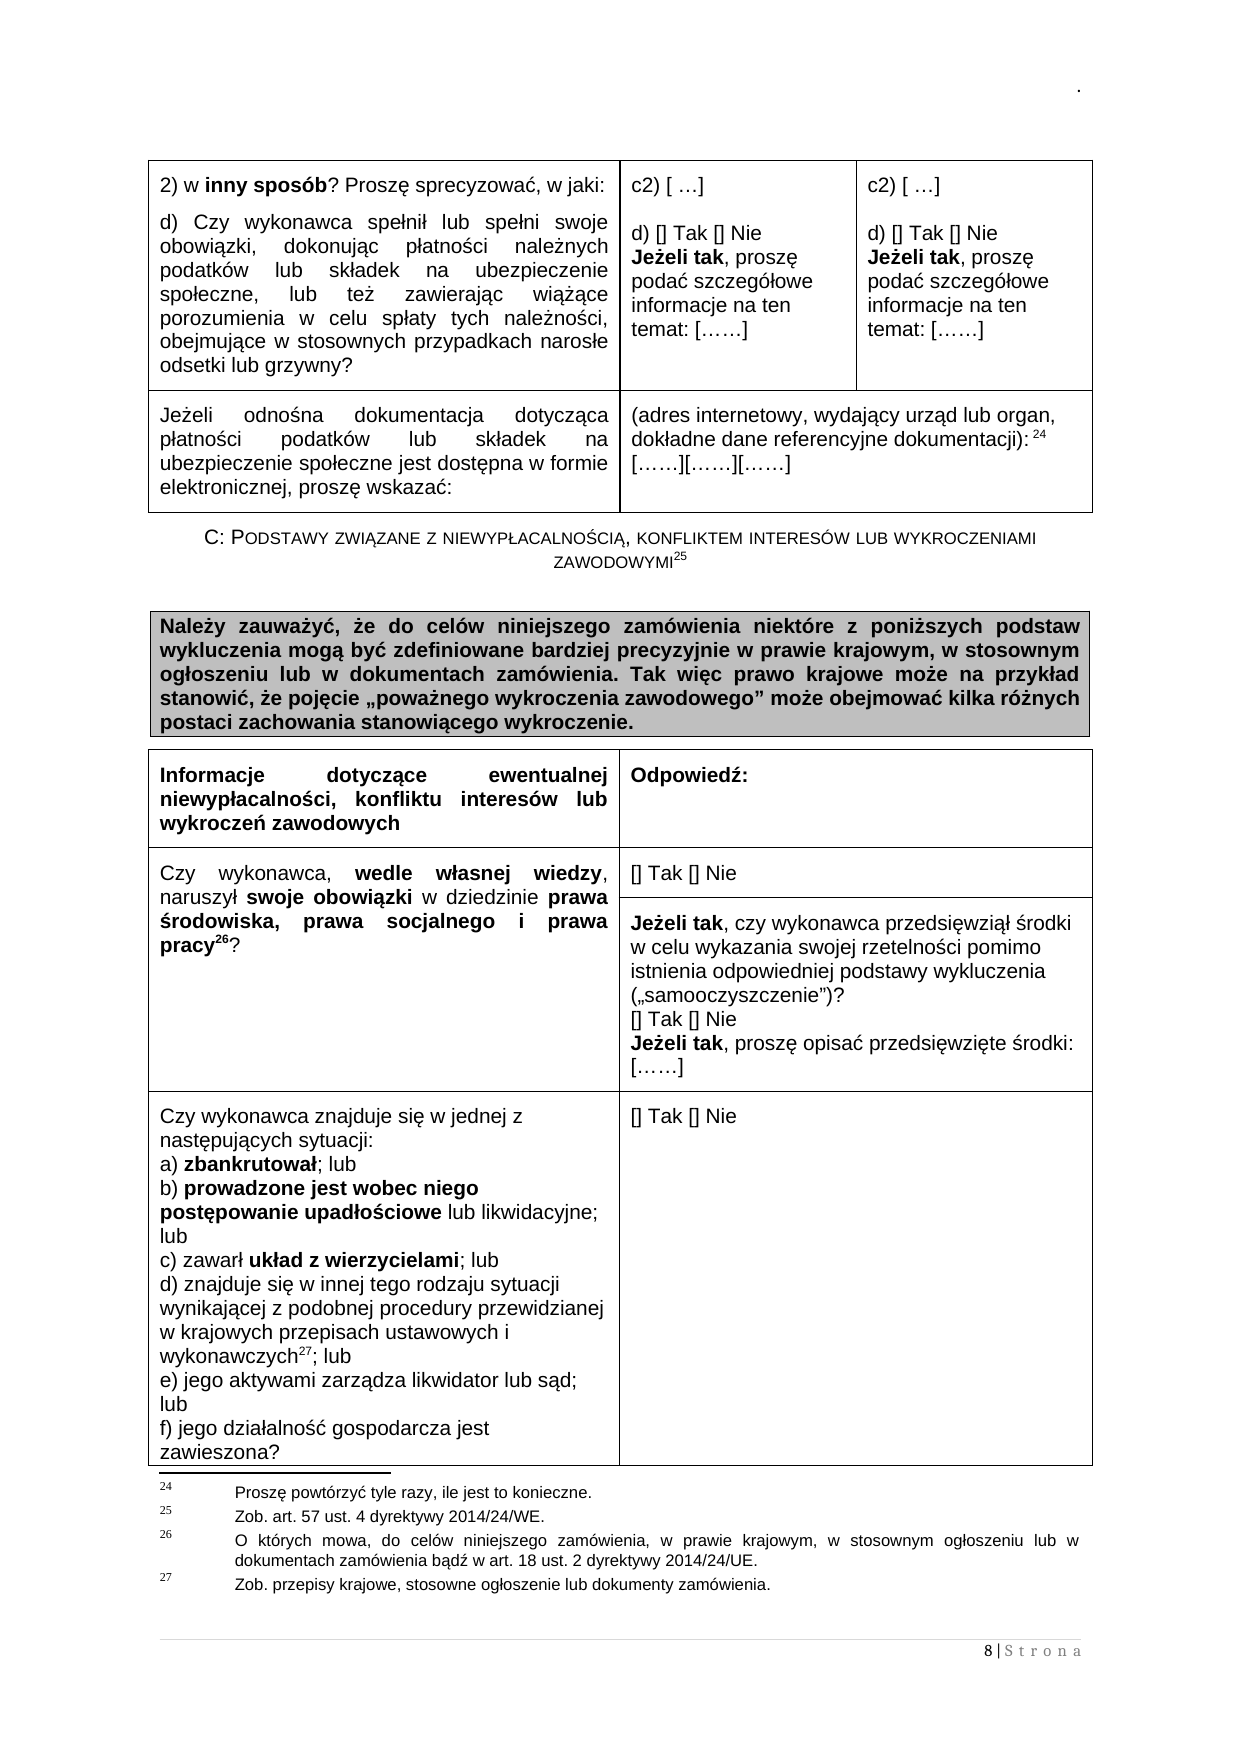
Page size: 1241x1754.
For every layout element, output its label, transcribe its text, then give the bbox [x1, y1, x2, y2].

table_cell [621, 161, 856, 390]
table_cell Czy wykonawca, wedle własnej wiedzy, naruszył swoje obowiązki w dziedzinie prawa środowiska, prawa socjalnego i prawa pracy? [149, 848, 619, 1091]
table_cell (adres internetowy, wydający urząd lub organ, dokładne dane referencyjne dokumentacji): [……][……][……] [621, 391, 1092, 512]
table_cell [] Tak [] Nie [620, 848, 1092, 897]
table_header Odpowiedź: [620, 750, 1092, 847]
table_cell Jeżeli odnośna dokumentacja dotycząca płatności podatków lub składek na ubezpieczenie społeczne jest dostępna w formie elektronicznej, proszę wskazać: [149, 391, 619, 512]
text C: Podstawy związane z niewypłacalnością, konfliktem interesów lub wykroczeniami zawodowymi [159, 525, 1081, 573]
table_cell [149, 1092, 619, 1465]
text Należy zauważyć, że do celów niniejszego zamówienia niektóre z poniższych podstaw wykluczenia mogą być zdefiniowane bardziej precyzyjnie w prawie krajowym, w stosownym ogłoszeniu lub w dokumentach zamówienia. Tak więc prawo krajowe może na przykład stanowić, że pojęcie „poważnego wykroczenia zawodowego” może obejmować kilka różnych postaci zachowania stanowiącego wykroczenie. [151, 612, 1089, 736]
table_header Informacje dotyczące ewentualnej niewypłacalności, konfliktu interesów lub wykroczeń zawodowych [149, 750, 619, 847]
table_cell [620, 1092, 1092, 1465]
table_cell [857, 161, 1092, 390]
table_cell Jeżeli tak, czy wykonawca przedsięwziął środki w celu wykazania swojej rzetelności pomimo istnienia odpowiedniej podstawy wykluczenia („samooczyszczenie”)? [] Tak [] Nie Jeżeli tak, proszę opisać przedsięwzięte środki: [……] [620, 898, 1092, 1091]
